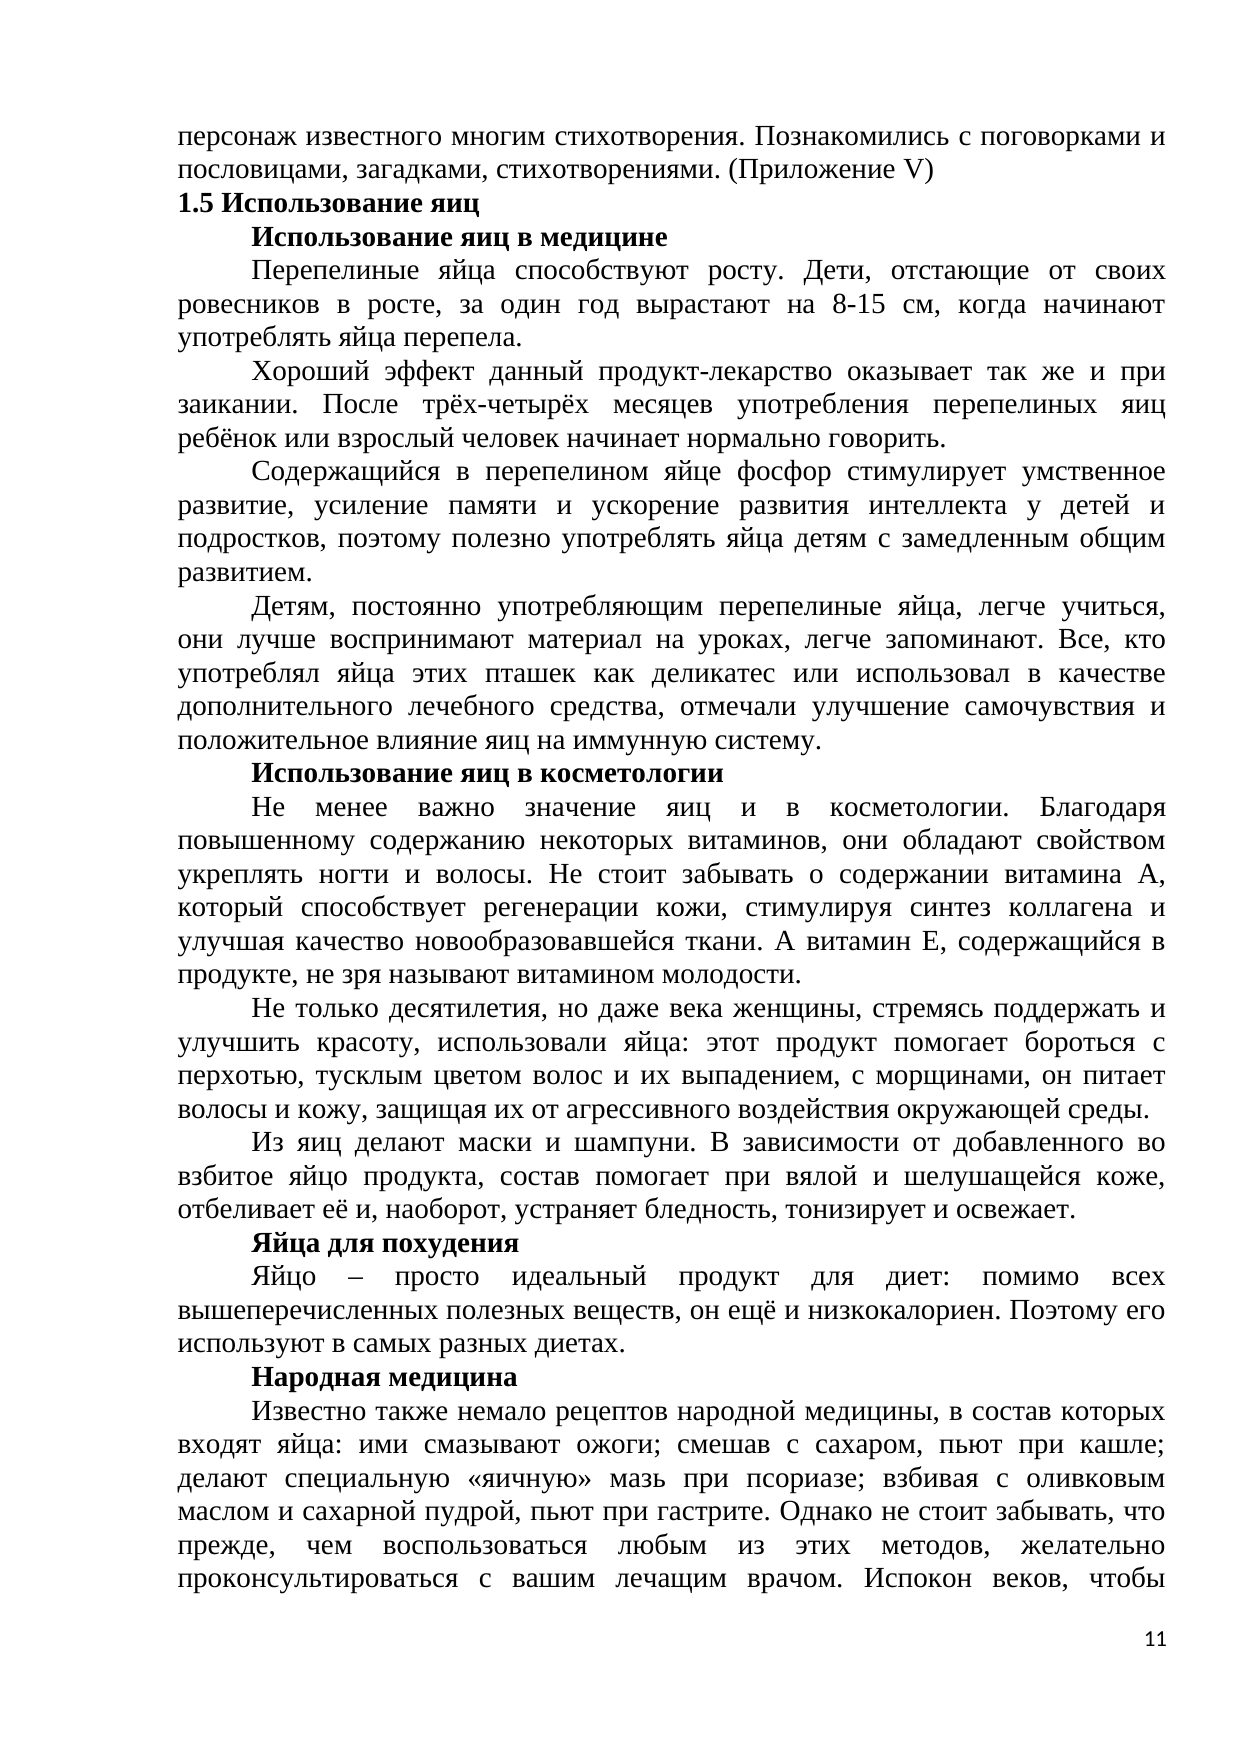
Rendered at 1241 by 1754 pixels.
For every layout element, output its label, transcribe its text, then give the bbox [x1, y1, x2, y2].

text Не только десятилетия, но даже века женщины, стремясь поддержать и улучшить красоту, использовали яйца: этот продукт помогает бороться с перхотью, тусклым цветом волос и их выпадением, с морщинами, он питает волосы и кожу, защищая их от агрессивного воздействия окружающей среды. [177, 990, 1167, 1124]
text Перепелиные яйца способствуют росту. Дети, отстающие от своих ровесников в росте, за один год вырастают на 8-15 см, когда начинают употреблять яйца перепела. [177, 252, 1167, 353]
text Из яиц делают маски и шампуни. В зависимости от добавленного во взбитое яйцо продукта, состав помогает при вялой и шелушащейся коже, отбеливает её и, наоборот, устраняет бледность, тонизирует и освежает. [177, 1124, 1167, 1225]
text Народная медицина [177, 1359, 1167, 1393]
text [177, 118, 1167, 185]
text Яйца для похудения [177, 1225, 1167, 1258]
text Содержащийся в перепелином яйце фосфор стимулирует умственное развитие, усиление памяти и ускорение развития интеллекта у детей и подростков, поэтому полезно употреблять яйца детям с замедленным общим развитием. [177, 453, 1167, 588]
text Использование яиц в медицине [177, 219, 1167, 252]
text Не менее важно значение яиц и в косметологии. Благодаря повышенному содержанию некоторых витаминов, они обладают свойством укреплять ногти и волосы. Не стоит забывать о содержании витамина А, который способствует регенерации кожи, стимулируя синтез коллагена и улучшая качество новообразовавшейся ткани. А витамин Е, содержащийся в продукте, не зря называют витамином молодости. [177, 789, 1167, 990]
text 1.5 Использование яиц [177, 185, 1167, 219]
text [177, 1393, 1167, 1594]
text Детям, постоянно употребляющим перепелиные яйца, легче учиться, они лучше воспринимают материал на уроках, легче запоминают. Все, кто употреблял яйца этих пташек как деликатес или использовал в качестве дополнительного лечебного средства, отмечали улучшение самочувствия и положительное влияние яиц на иммунную систему. [177, 588, 1167, 755]
text Использование яиц в косметологии [177, 755, 1167, 789]
text Яйцо – просто идеальный продукт для диет: помимо всех вышеперечисленных полезных веществ, он ещё и низкокалориен. Поэтому его используют в самых разных диетах. [177, 1258, 1167, 1359]
text Хороший эффект данный продукт-лекарство оказывает так же и при заикании. После трёх-четырёх месяцев употребления перепелиных яиц ребёнок или взрослый человек начинает нормально говорить. [177, 353, 1167, 453]
